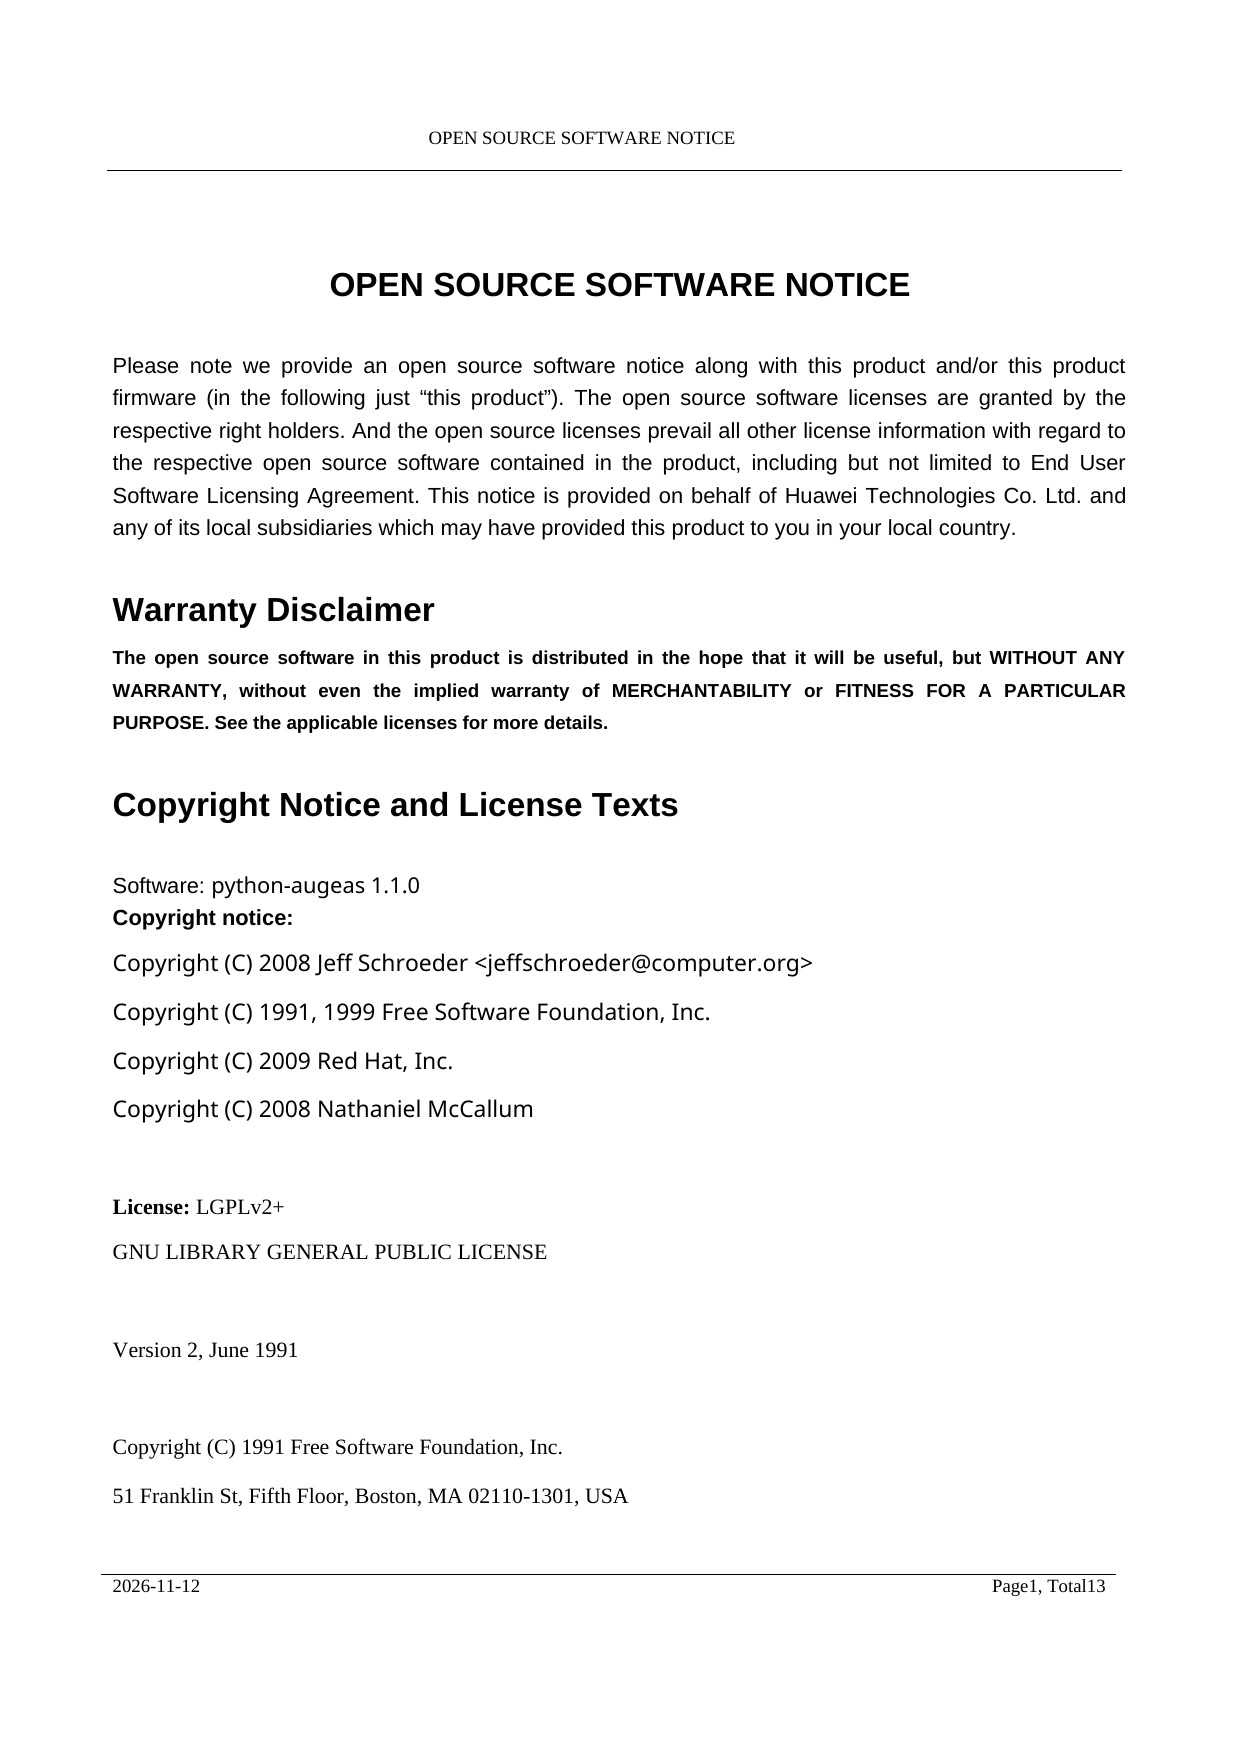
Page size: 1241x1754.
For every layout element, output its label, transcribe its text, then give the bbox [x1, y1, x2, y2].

text OPEN SOURCE SOFTWARE NOTICE [112, 251, 1128, 316]
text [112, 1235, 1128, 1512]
text Copyright Notice and License Texts [112, 771, 1128, 836]
text Copyright notice: [112, 901, 1128, 934]
text Copyright (C) 2008 Jeff Schroeder <jeffschroeder@computer.org> Copyright (C) 1991, 1999 Free Software Foundation, Inc. Copyright (C) 2009 Red Hat, Inc. Copyright (C) 2008 Nathaniel McCallum [112, 947, 1128, 1174]
text Warranty Disclaimer [112, 576, 1128, 641]
text The open source software in this product is distributed in the hope that it will be useful, but WITHOUT ANY WARRANTY, without even the implied warranty of MERCHANTABILITY or FITNESS FOR A PARTICULAR PURPOSE. See the applicable licenses for more details. [112, 641, 1128, 739]
text Software: python-augeas 1.1.0 [112, 869, 1128, 901]
text Please note we provide an open source software notice along with this product and/or this product firmware (in the following just “this product”). The open source software licenses are granted by the respective right holders. And the open source licenses prevail all other license information with regard to the respective open source software contained in the product, including but not limited to End User Software Licensing Agreement. This notice is provided on behalf of Huawei Technologies Co. Ltd. and any of its local subsidiaries which may have provided this product to you in your local country. [112, 349, 1128, 544]
text License: LGPLv2+ [112, 1190, 1128, 1223]
